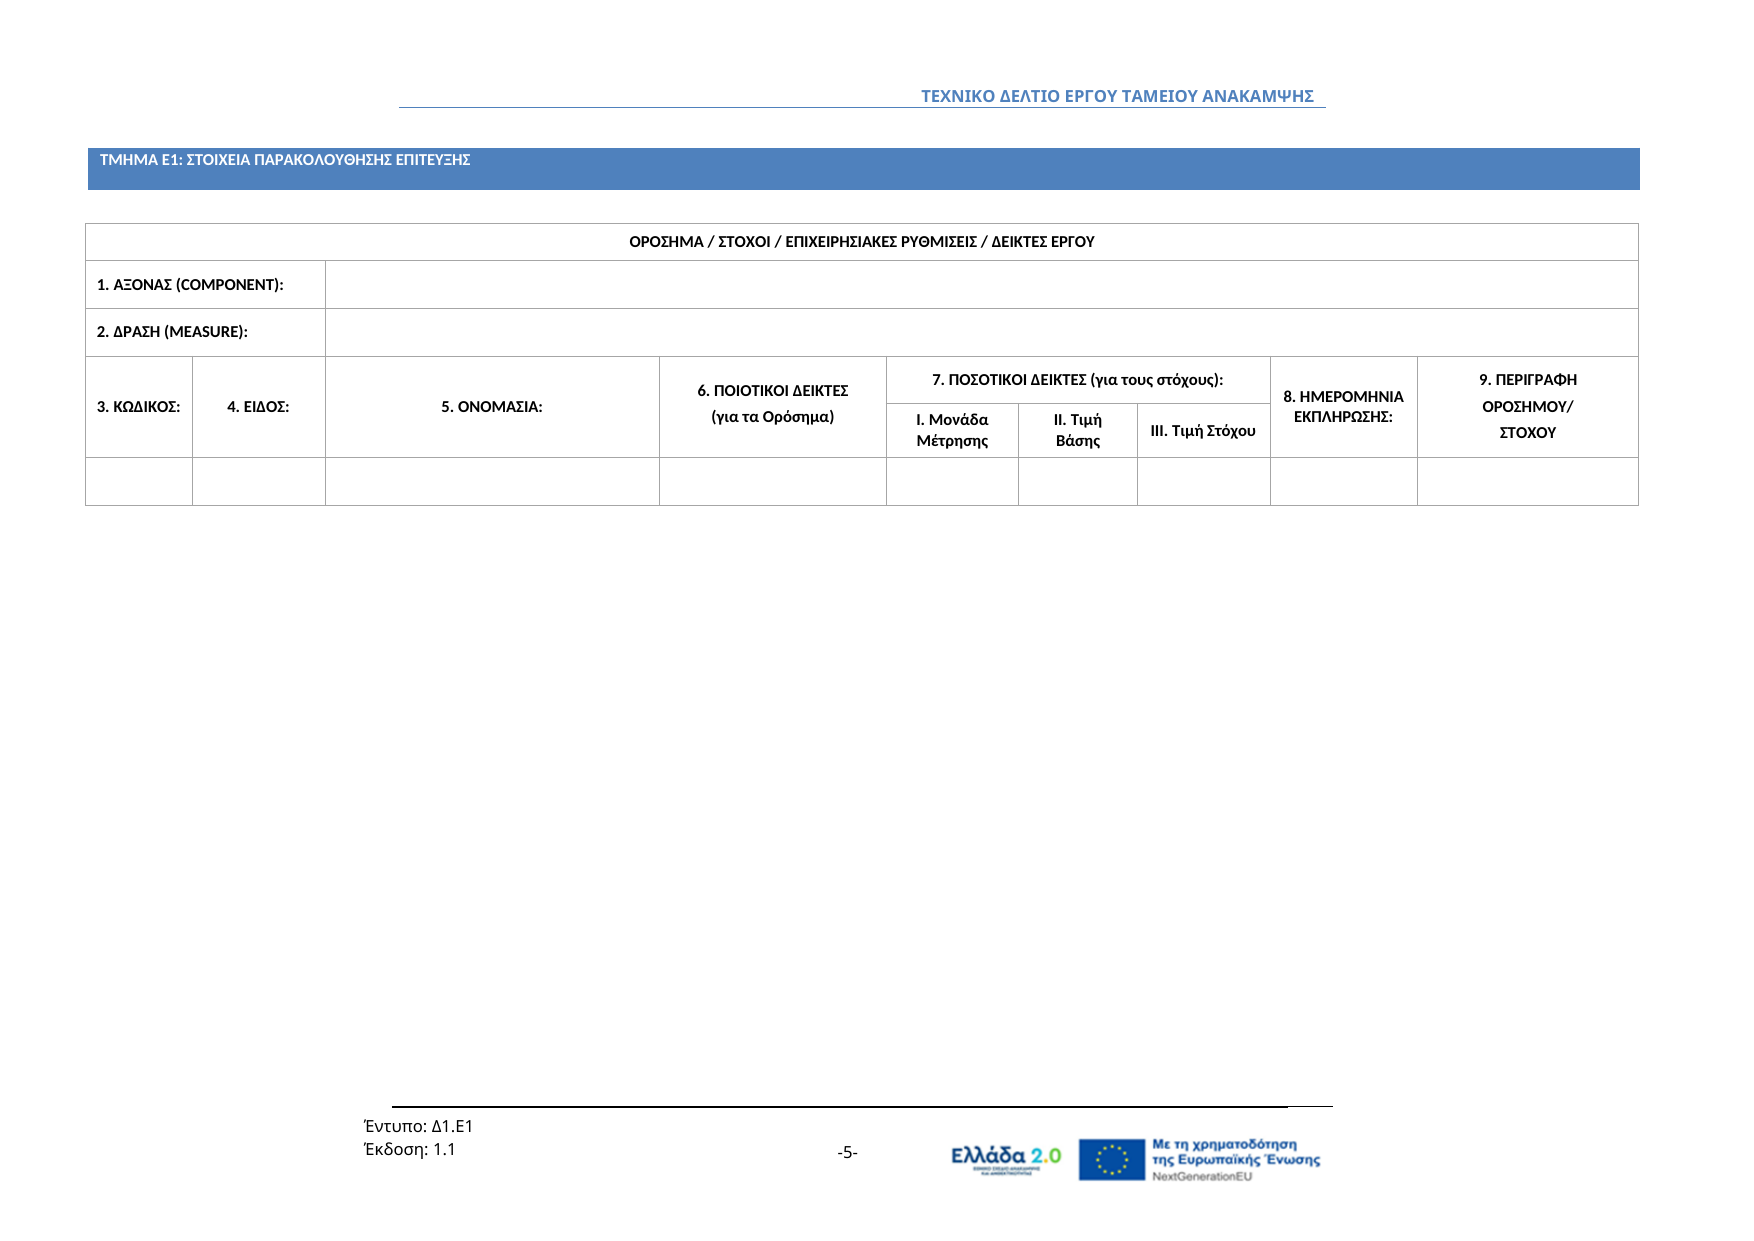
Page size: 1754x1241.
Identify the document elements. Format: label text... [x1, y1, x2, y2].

table_cell 3. ΚΩΔΙΚΟΣ: [86, 357, 192, 457]
table_cell 9. ΠΕΡΙΓΡΑΦΗ ΟΡΟΣΗΜΟΥ/ ΣΤΟΧΟΥ [1418, 357, 1638, 457]
table_cell [1418, 458, 1638, 505]
table_header ΤΜΗΜΑ Ε1: ΣΤΟΙΧΕΙΑ ΠΑΡΑΚΟΛΟΥΘΗΣΗΣ ΕΠΙΤΕΥΞΗΣ [89, 149, 1639, 189]
table_cell [326, 309, 1638, 356]
table_header ΟΡΟΣΗΜΑ / ΣΤΟΧΟΙ / ΕΠΙΧΕΙΡΗΣΙΑΚΕΣ ΡΥΘΜΙΣΕΙΣ / ΔΕΙΚΤΕΣ ΕΡΓΟΥ [86, 224, 1638, 260]
table_cell [326, 458, 659, 505]
table_cell 7. ΠΟΣΟΤΙΚΟΙ ΔΕΙΚΤΕΣ (για τους στόχους): [887, 357, 1270, 403]
table_cell 8. ΗΜΕΡΟΜΗΝΙΑ ΕΚΠΛΗΡΩΣΗΣ: [1271, 357, 1417, 457]
table_cell 1. ΑΞΟΝΑΣ (COMPONENT): [86, 261, 325, 308]
table_cell [326, 261, 1638, 308]
table_cell [1138, 458, 1270, 505]
table_cell [887, 458, 1018, 505]
table_cell Ι. Μονάδα Μέτρησης [887, 404, 1018, 457]
table_cell [660, 458, 886, 505]
table_cell [193, 458, 325, 505]
table_cell 6. ΠΟΙΟΤΙΚΟΙ ΔΕΙΚΤΕΣ (για τα Ορόσημα) [660, 357, 886, 457]
table_cell 2. ΔΡΑΣΗ (MEASURE): [86, 309, 325, 356]
table_cell ΙΙ. Τιμή Βάσης [1019, 404, 1137, 457]
table_cell 5. ΟΝΟΜΑΣΙΑ: [326, 357, 659, 457]
table_cell [1271, 458, 1417, 505]
table_cell [86, 458, 192, 505]
picture [923, 1115, 1328, 1207]
table_cell [1019, 458, 1137, 505]
table_cell 4. ΕΙΔΟΣ: [193, 357, 325, 457]
table_cell ΙΙΙ. Τιμή Στόχου [1138, 404, 1270, 457]
